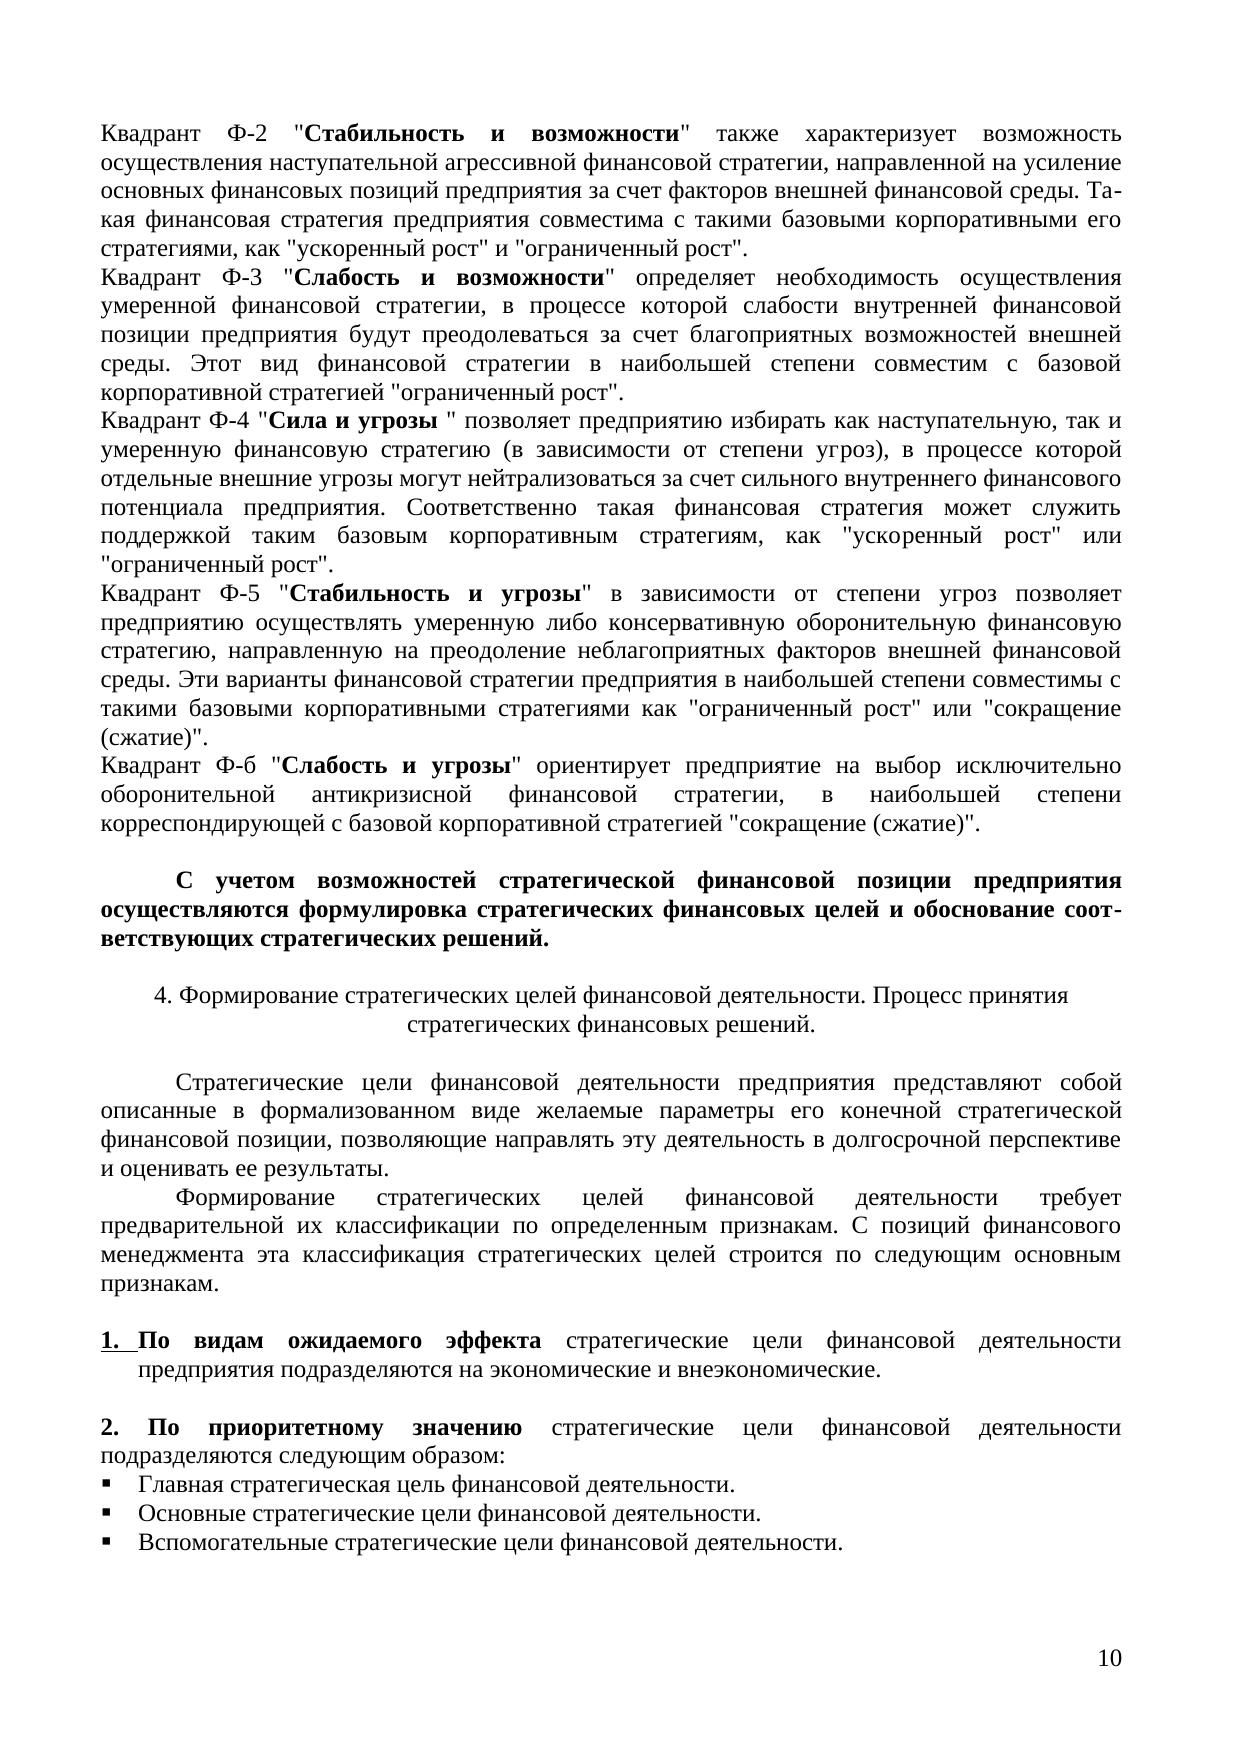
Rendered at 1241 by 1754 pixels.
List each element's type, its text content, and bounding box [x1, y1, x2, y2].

text Квадрант Ф-б "Слабость и угрозы" ориентирует предприятие на выбор исключительно оборонительной антикризисной финансовой стратегии, в наибольшей степени корреспондирующей с базовой корпоративной стратегией "сокращение (сжатие)". [100, 751, 1122, 837]
text Квадрант Ф-5 "Стабильность и угрозы" в зависимости от степени угроз позволяет предприятию осуществлять умеренную либо консервативную оборонительную финансовую стратегию, направленную на преодоление неблагоприятных факторов внешней финансовой среды. Эти варианты финансовой стратегии предприятия в наибольшей степени совместимы с такими базовыми корпоративными стратегиями как "ограниченный рост" или "сокращение (сжатие)". [100, 578, 1122, 751]
text Квадрант Ф-3 "Слабость и возможности" определяет необходимость осуществления умеренной финансовой стратегии, в процессе которой слабости внутренней финансовой позиции предприятия будут преодолеваться за счет благоприятных возможностей внешней среды. Этот вид финансовой стратегии в наибольшей степени совместим с базовой корпоративной стратегией "ограниченный рост". [100, 262, 1122, 406]
list Основные стратегические цели финансовой деятельности. [100, 1498, 1122, 1527]
text 2. По приоритетному значению стратегические цели финансовой деятельности подразделяются следующим образом: [100, 1412, 1122, 1469]
text Квадрант Ф-4 "Сила и угрозы " позволяет предприятию избирать как наступательную, так и умеренную финансовую стратегию (в зависимости от степени угроз), в процессе которой отдельные внешние угрозы могут нейтрализоваться за счет сильного внутреннего финансового потенциала предприятия. Соответственно такая финансовая стратегия может служить поддержкой таким базовым корпоративным стратегиям, как "ускоренный рост" или "ограниченный рост". [100, 406, 1122, 578]
text С учетом возможностей стратегической финансовой позиции предприятия осуществляются формулировка стратегических финансовых целей и обоснование соответствующих стратегических решений. [100, 866, 1122, 952]
list По видам ожидаемого эффекта стратегические цели финансовой деятельности предприятия подразделяются на экономические и внеэкономические. [100, 1326, 1122, 1383]
list Вспомогательные стратегические цели финансовой деятельности. [100, 1527, 1122, 1556]
text 4. Формирование стратегических целей финансовой деятельности. Процесс принятия стратегических финансовых решений. [100, 981, 1122, 1038]
text Квадрант Ф-2 "Стабильность и возможности" также характеризует возможность осуществления наступательной агрессивной финансовой стратегии, направленной на усиление основных финансовых позиций предприятия за счет факторов внешней финансовой среды. Такая финансовая стратегия предприятия совместима с такими базовыми корпоративными его стратегиями, как "ускоренный рост" и "ограниченный рост". [100, 118, 1122, 262]
list Главная стратегическая цель финансовой деятельности. [100, 1469, 1122, 1498]
text Формирование стратегических целей финансовой деятельности требует предварительной их классификации по определенным признакам. С позиций финансового менеджмента эта классификация стратегических целей строится по следующим основным признакам. [100, 1182, 1122, 1297]
text Стратегические цели финансовой деятельности предприятия представляют собой описанные в формализованном виде желаемые параметры его конечной стратегической финансовой позиции, позволяющие направлять эту деятельность в долгосрочной перспективе и оценивать ее результаты. [100, 1067, 1122, 1182]
